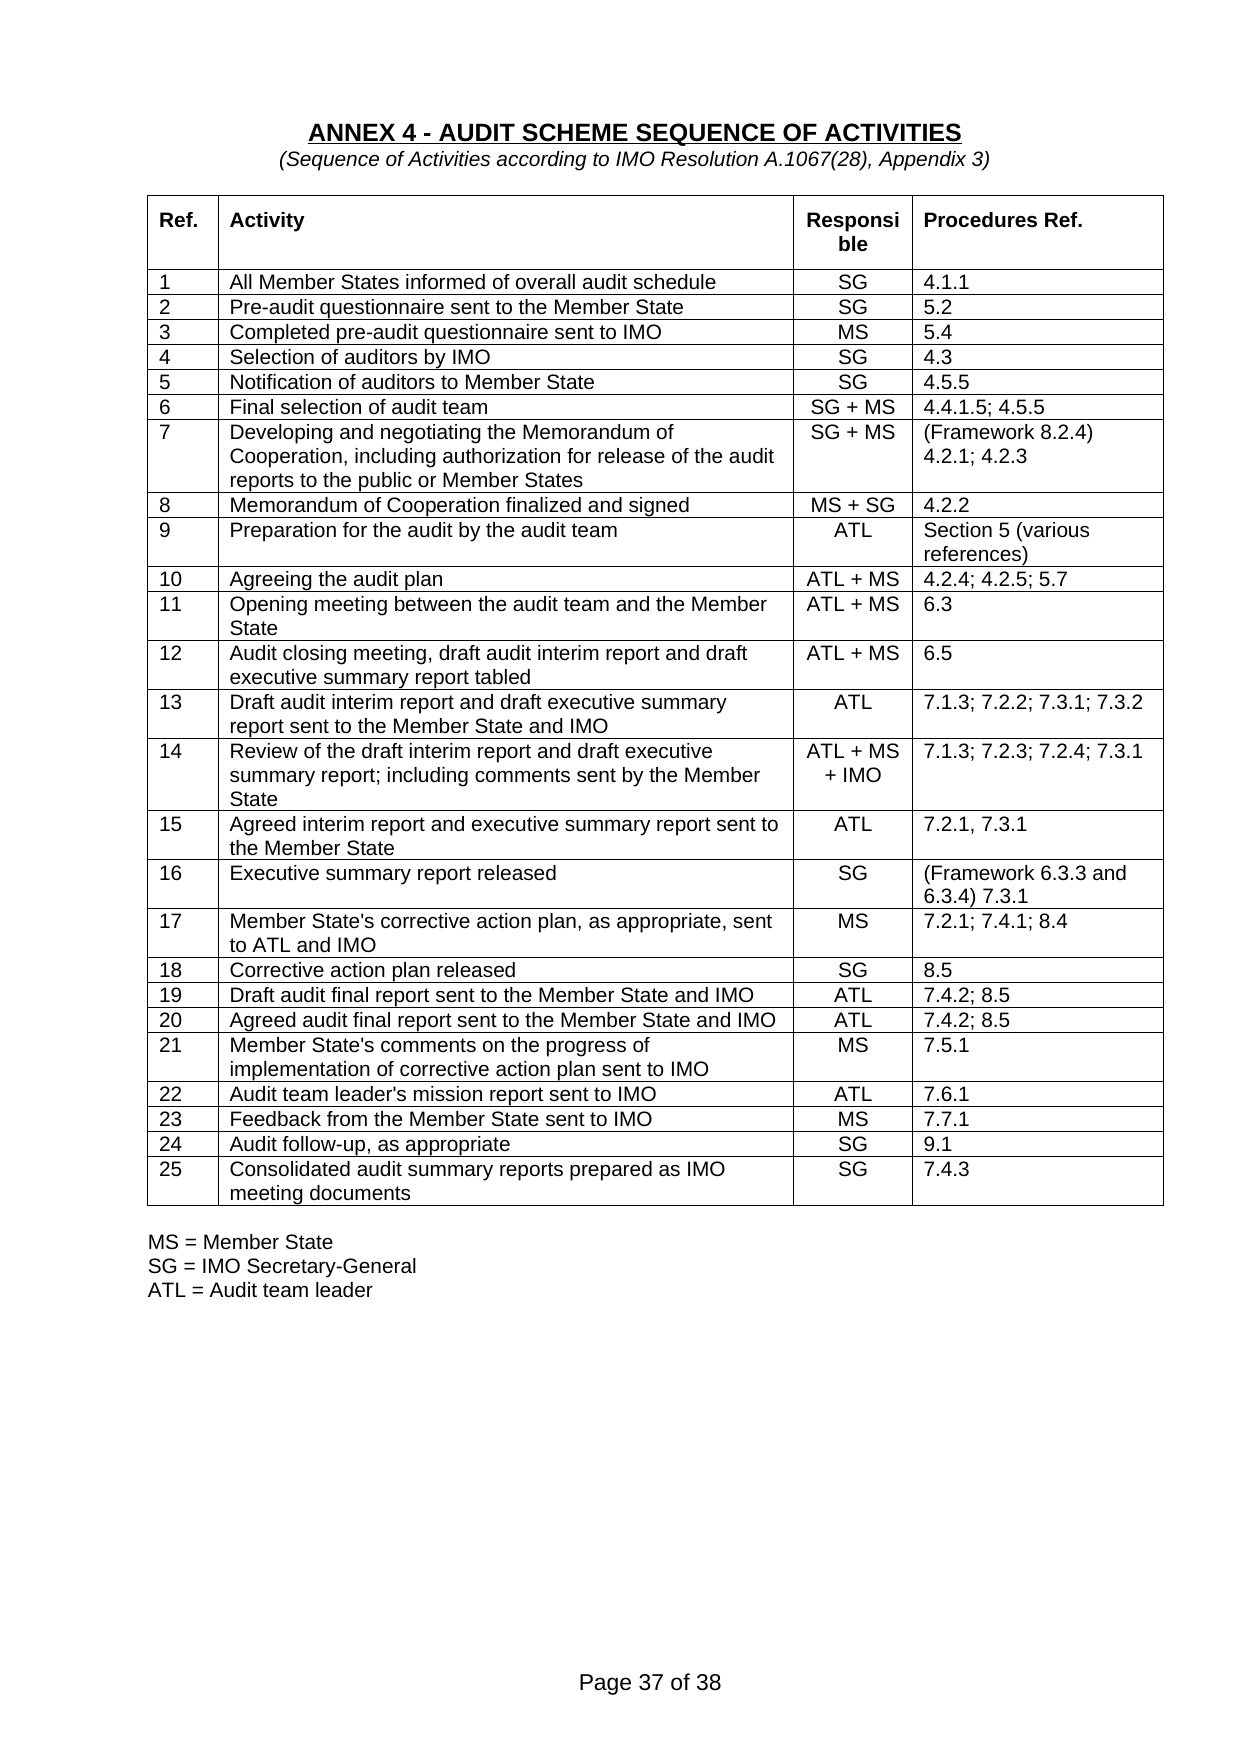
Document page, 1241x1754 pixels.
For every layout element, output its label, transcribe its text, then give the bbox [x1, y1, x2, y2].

table_cell (Framework 8.2.4) 4.2.1; 4.2.3 [913, 420, 1163, 492]
table_cell 15 [148, 811, 218, 859]
table_header Procedures Ref. [913, 196, 1163, 269]
table_cell ATL [794, 690, 912, 737]
table_cell 7.7.1 [913, 1107, 1163, 1131]
text ANNEX 4 - AUDIT SCHEME SEQUENCE OF ACTIVITIES [148, 118, 1122, 147]
table_cell 4.1.1 [913, 270, 1163, 294]
table_cell 6 [148, 395, 218, 419]
table_cell Audit follow-up, as appropriate [219, 1132, 793, 1156]
table_cell 5.4 [913, 320, 1163, 344]
table_cell Corrective action plan released [219, 958, 793, 982]
table_cell 24 [148, 1132, 218, 1156]
table_cell Section 5 (various references) [913, 518, 1163, 566]
table_cell ATL + MS [794, 592, 912, 639]
table_cell 4.5.5 [913, 370, 1163, 394]
table_cell Opening meeting between the audit team and the Member State [219, 592, 793, 639]
table_cell Draft audit interim report and draft executive summary report sent to the Member State and IMO [219, 690, 793, 737]
table_cell 7.4.2; 8.5 [913, 983, 1163, 1007]
table_cell 22 [148, 1082, 218, 1106]
table_cell ATL [794, 983, 912, 1007]
table_cell 7.1.3; 7.2.2; 7.3.1; 7.3.2 [913, 690, 1163, 737]
table_cell 5.2 [913, 295, 1163, 319]
table_cell 8 [148, 493, 218, 517]
table_cell SG + MS [794, 420, 912, 492]
table_cell ATL [794, 518, 912, 566]
table_cell 13 [148, 690, 218, 737]
table_cell Audit closing meeting, draft audit interim report and draft executive summary report tabled [219, 641, 793, 688]
table_cell ATL + MS [794, 567, 912, 591]
table_cell Feedback from the Member State sent to IMO [219, 1107, 793, 1131]
table_header Responsible [794, 196, 912, 269]
table_cell ATL + MS [794, 641, 912, 688]
table_cell SG [794, 370, 912, 394]
table_cell Audit team leader's mission report sent to IMO [219, 1082, 793, 1106]
table_cell 19 [148, 983, 218, 1007]
table_cell 7.6.1 [913, 1082, 1163, 1106]
table_cell 6.5 [913, 641, 1163, 688]
table_cell 4 [148, 345, 218, 369]
table_cell Consolidated audit summary reports prepared as IMO meeting documents [219, 1157, 793, 1205]
table_cell All Member States informed of overall audit schedule [219, 270, 793, 294]
table_cell Memorandum of Cooperation finalized and signed [219, 493, 793, 517]
table_cell 7.4.2; 8.5 [913, 1008, 1163, 1032]
table_cell Member State's corrective action plan, as appropriate, sent to ATL and IMO [219, 909, 793, 957]
table_cell 9 [148, 518, 218, 566]
table_cell 25 [148, 1157, 218, 1205]
table_cell 16 [148, 860, 218, 908]
table_cell 7.2.1, 7.3.1 [913, 811, 1163, 859]
table_header Ref. [148, 196, 218, 269]
table_cell 10 [148, 567, 218, 591]
table_cell SG [794, 958, 912, 982]
table_cell SG + MS [794, 395, 912, 419]
table_cell 8.5 [913, 958, 1163, 982]
table_cell 3 [148, 320, 218, 344]
table_cell 7 [148, 420, 218, 492]
table_cell Pre-audit questionnaire sent to the Member State [219, 295, 793, 319]
table_cell 12 [148, 641, 218, 688]
table_cell MS + SG [794, 493, 912, 517]
table_cell ATL [794, 811, 912, 859]
table_cell Executive summary report released [219, 860, 793, 908]
table_cell 6.3 [913, 592, 1163, 639]
table_cell 7.4.3 [913, 1157, 1163, 1205]
table_cell 1 [148, 270, 218, 294]
table_cell SG [794, 295, 912, 319]
table_cell 7.1.3; 7.2.3; 7.2.4; 7.3.1 [913, 739, 1163, 810]
table_cell 21 [148, 1033, 218, 1081]
table_cell 14 [148, 739, 218, 810]
table_cell Preparation for the audit by the audit team [219, 518, 793, 566]
table_cell Notification of auditors to Member State [219, 370, 793, 394]
table_cell 5 [148, 370, 218, 394]
table_cell SG [794, 1157, 912, 1205]
table_cell 18 [148, 958, 218, 982]
table_cell ATL + MS + IMO [794, 739, 912, 810]
table_cell Final selection of audit team [219, 395, 793, 419]
table_cell MS [794, 1033, 912, 1081]
table_cell 4.2.4; 4.2.5; 5.7 [913, 567, 1163, 591]
table_cell Selection of auditors by IMO [219, 345, 793, 369]
table_cell (Framework 6.3.3 and 6.3.4) 7.3.1 [913, 860, 1163, 908]
table_cell Agreed interim report and executive summary report sent to the Member State [219, 811, 793, 859]
table_cell ATL [794, 1008, 912, 1032]
table_cell 2 [148, 295, 218, 319]
table_header Activity [219, 196, 793, 269]
table_cell 20 [148, 1008, 218, 1032]
table_cell Developing and negotiating the Memorandum of Cooperation, including authorization for release of the audit reports to the public or Member States [219, 420, 793, 492]
table_cell Completed pre-audit questionnaire sent to IMO [219, 320, 793, 344]
table_cell 4.2.2 [913, 493, 1163, 517]
table_cell SG [794, 345, 912, 369]
table_cell SG [794, 270, 912, 294]
table_cell 4.4.1.5; 4.5.5 [913, 395, 1163, 419]
table_cell 9.1 [913, 1132, 1163, 1156]
text MS = Member State [148, 1230, 1122, 1254]
table_cell 7.5.1 [913, 1033, 1163, 1081]
text ATL = Audit team leader [148, 1278, 1122, 1302]
table_cell 7.2.1; 7.4.1; 8.4 [913, 909, 1163, 957]
table_cell 11 [148, 592, 218, 639]
table_cell 23 [148, 1107, 218, 1131]
table_cell SG [794, 1132, 912, 1156]
table_cell SG [794, 860, 912, 908]
table_cell 4.3 [913, 345, 1163, 369]
table_cell ATL [794, 1082, 912, 1106]
table_cell MS [794, 909, 912, 957]
table_cell Draft audit final report sent to the Member State and IMO [219, 983, 793, 1007]
table_cell Member State's comments on the progress of implementation of corrective action plan sent to IMO [219, 1033, 793, 1081]
table_cell Review of the draft interim report and draft executive summary report; including comments sent by the Member State [219, 739, 793, 810]
table_cell Agreeing the audit plan [219, 567, 793, 591]
text (Sequence of Activities according to IMO Resolution A.1067(28), Appendix 3) [148, 147, 1122, 171]
text SG = IMO Secretary-General [148, 1254, 1122, 1278]
table_cell 17 [148, 909, 218, 957]
table_cell Agreed audit final report sent to the Member State and IMO [219, 1008, 793, 1032]
table_cell MS [794, 1107, 912, 1131]
table_cell MS [794, 320, 912, 344]
